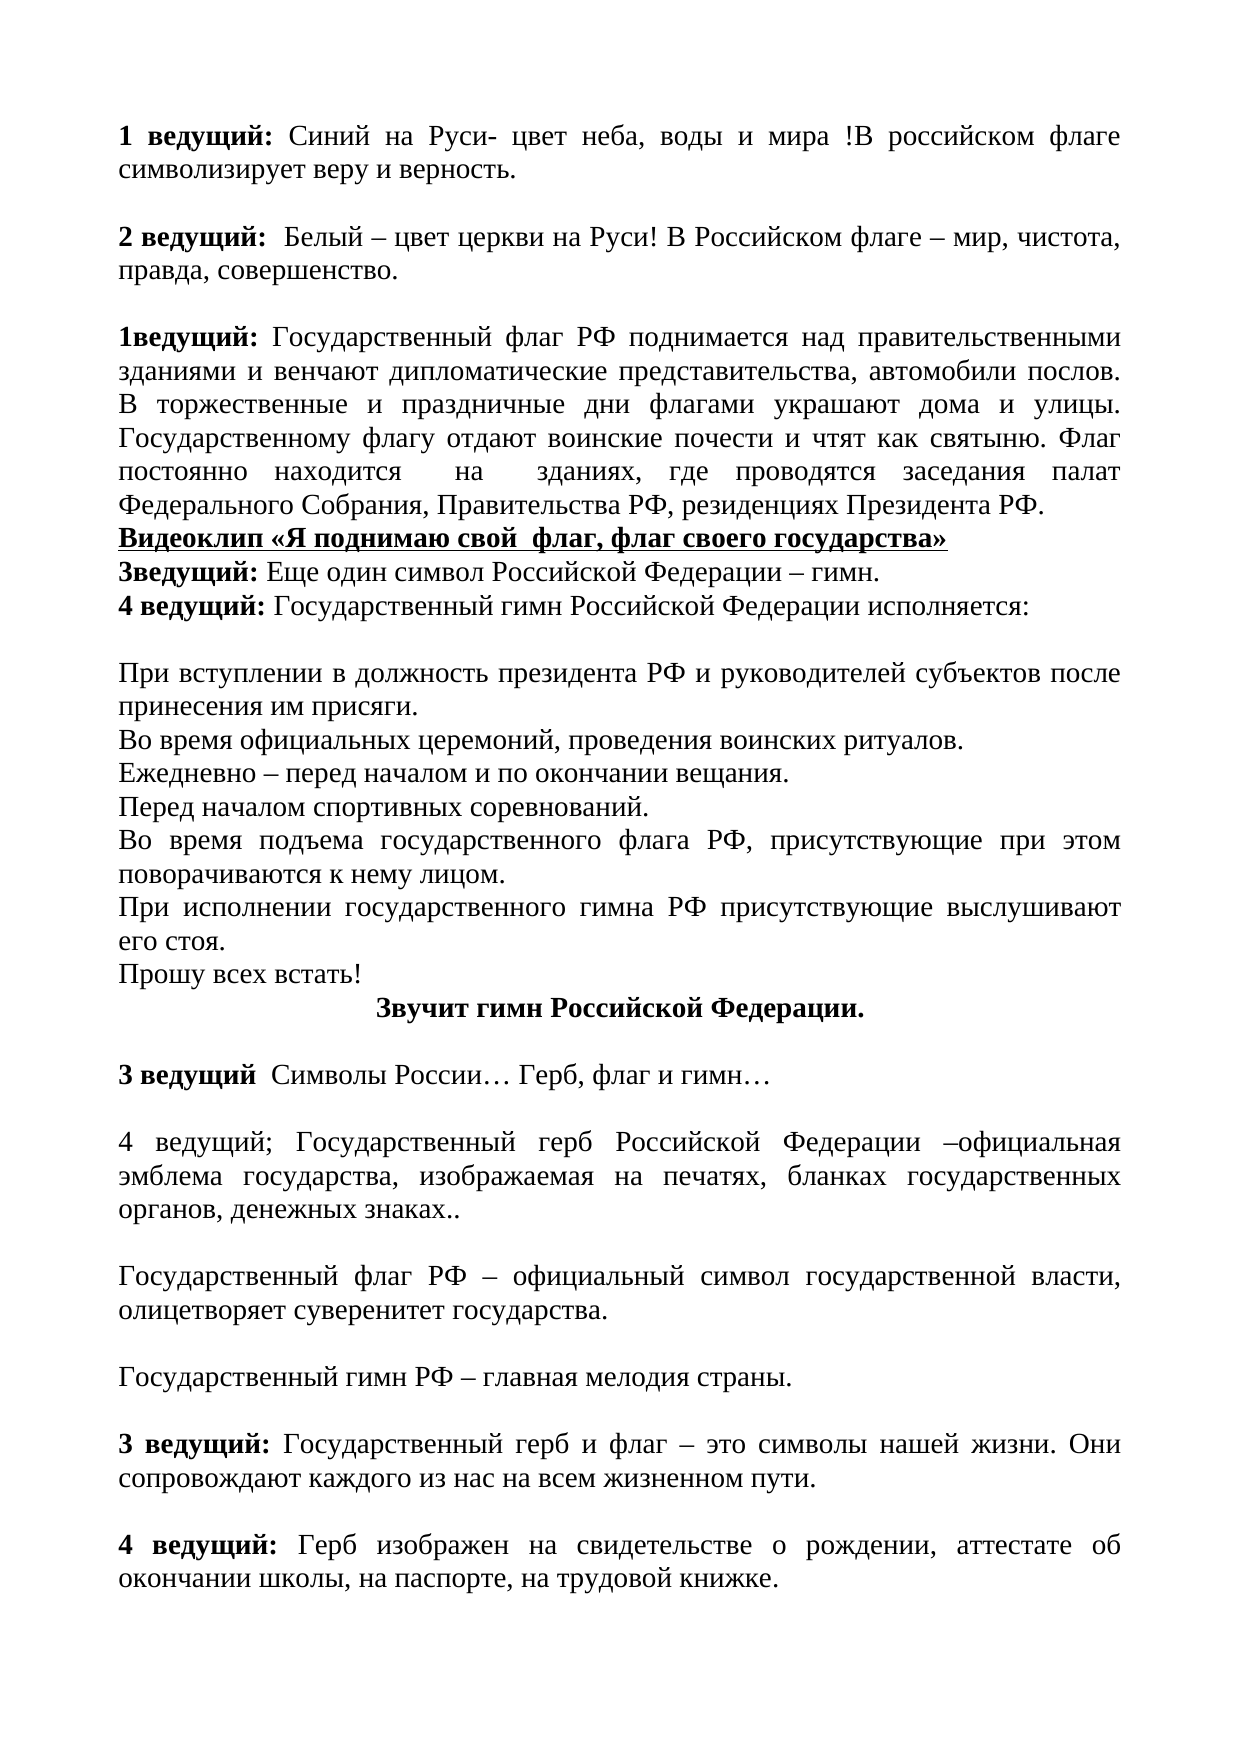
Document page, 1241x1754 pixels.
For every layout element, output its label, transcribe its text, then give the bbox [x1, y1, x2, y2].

text Государственный флаг РФ – официальный символ государственной власти, олицетворяет суверенитет государства. [118, 1258, 1122, 1326]
text Перед началом спортивных соревнований. [118, 789, 1122, 822]
text 3ведущий: Еще один символ Российской Федерации – гимн. [118, 554, 1122, 588]
text Во время официальных церемоний, проведения воинских ритуалов. [118, 722, 1122, 755]
text Прошу всех встать! [118, 957, 1122, 990]
text 1 ведущий: Синий на Руси- цвет неба, воды и мира !В российском флаге символизирует веру и верность. [118, 118, 1122, 185]
text 4 ведущий: Государственный гимн Российской Федерации исполняется: [118, 588, 1122, 621]
text 1ведущий: Государственный флаг РФ поднимается над правительственными зданиями и венчают дипломатические представительства, автомобили послов. В торжественные и праздничные дни флагами украшают дома и улицы. Государственному флагу отдают воинские почести и чтят как святыню. Флаг постоянно находится на зданиях, где проводятся заседания палат Федерального Собрания, Правительства РФ, резиденциях Президента РФ. [118, 319, 1122, 521]
text Государственный гимн РФ – главная мелодия страны. [118, 1359, 1122, 1393]
text При исполнении государственного гимна РФ присутствующие выслушивают его стоя. [118, 889, 1122, 957]
text При вступлении в должность президента РФ и руководителей субъектов после принесения им присяги. [118, 655, 1122, 722]
text Видеоклип «Я поднимаю свой флаг, флаг своего государства» [118, 521, 1122, 554]
text Ежедневно – перед началом и по окончании вещания. [118, 755, 1122, 789]
text Во время подъема государственного флага РФ, присутствующие при этом поворачиваются к нему лицом. [118, 822, 1122, 889]
text 4 ведущий: Герб изображен на свидетельстве о рождении, аттестате об окончании школы, на паспорте, на трудовой книжке. [118, 1527, 1122, 1594]
text 4 ведущий; Государственный герб Российской Федерации –официальная эмблема государства, изображаемая на печатях, бланках государственных органов, денежных знаках.. [118, 1124, 1122, 1225]
text 2 ведущий: Белый – цвет церкви на Руси! В Российском флаге – мир, чистота, правда, совершенство. [118, 219, 1122, 286]
text 3 ведущий: Государственный герб и флаг – это символы нашей жизни. Они сопровождают каждого из нас на всем жизненном пути. [118, 1426, 1122, 1493]
text 3 ведущий Символы России… Герб, флаг и гимн… [118, 1057, 1122, 1091]
text Звучит гимн Российской Федерации. [118, 990, 1122, 1024]
